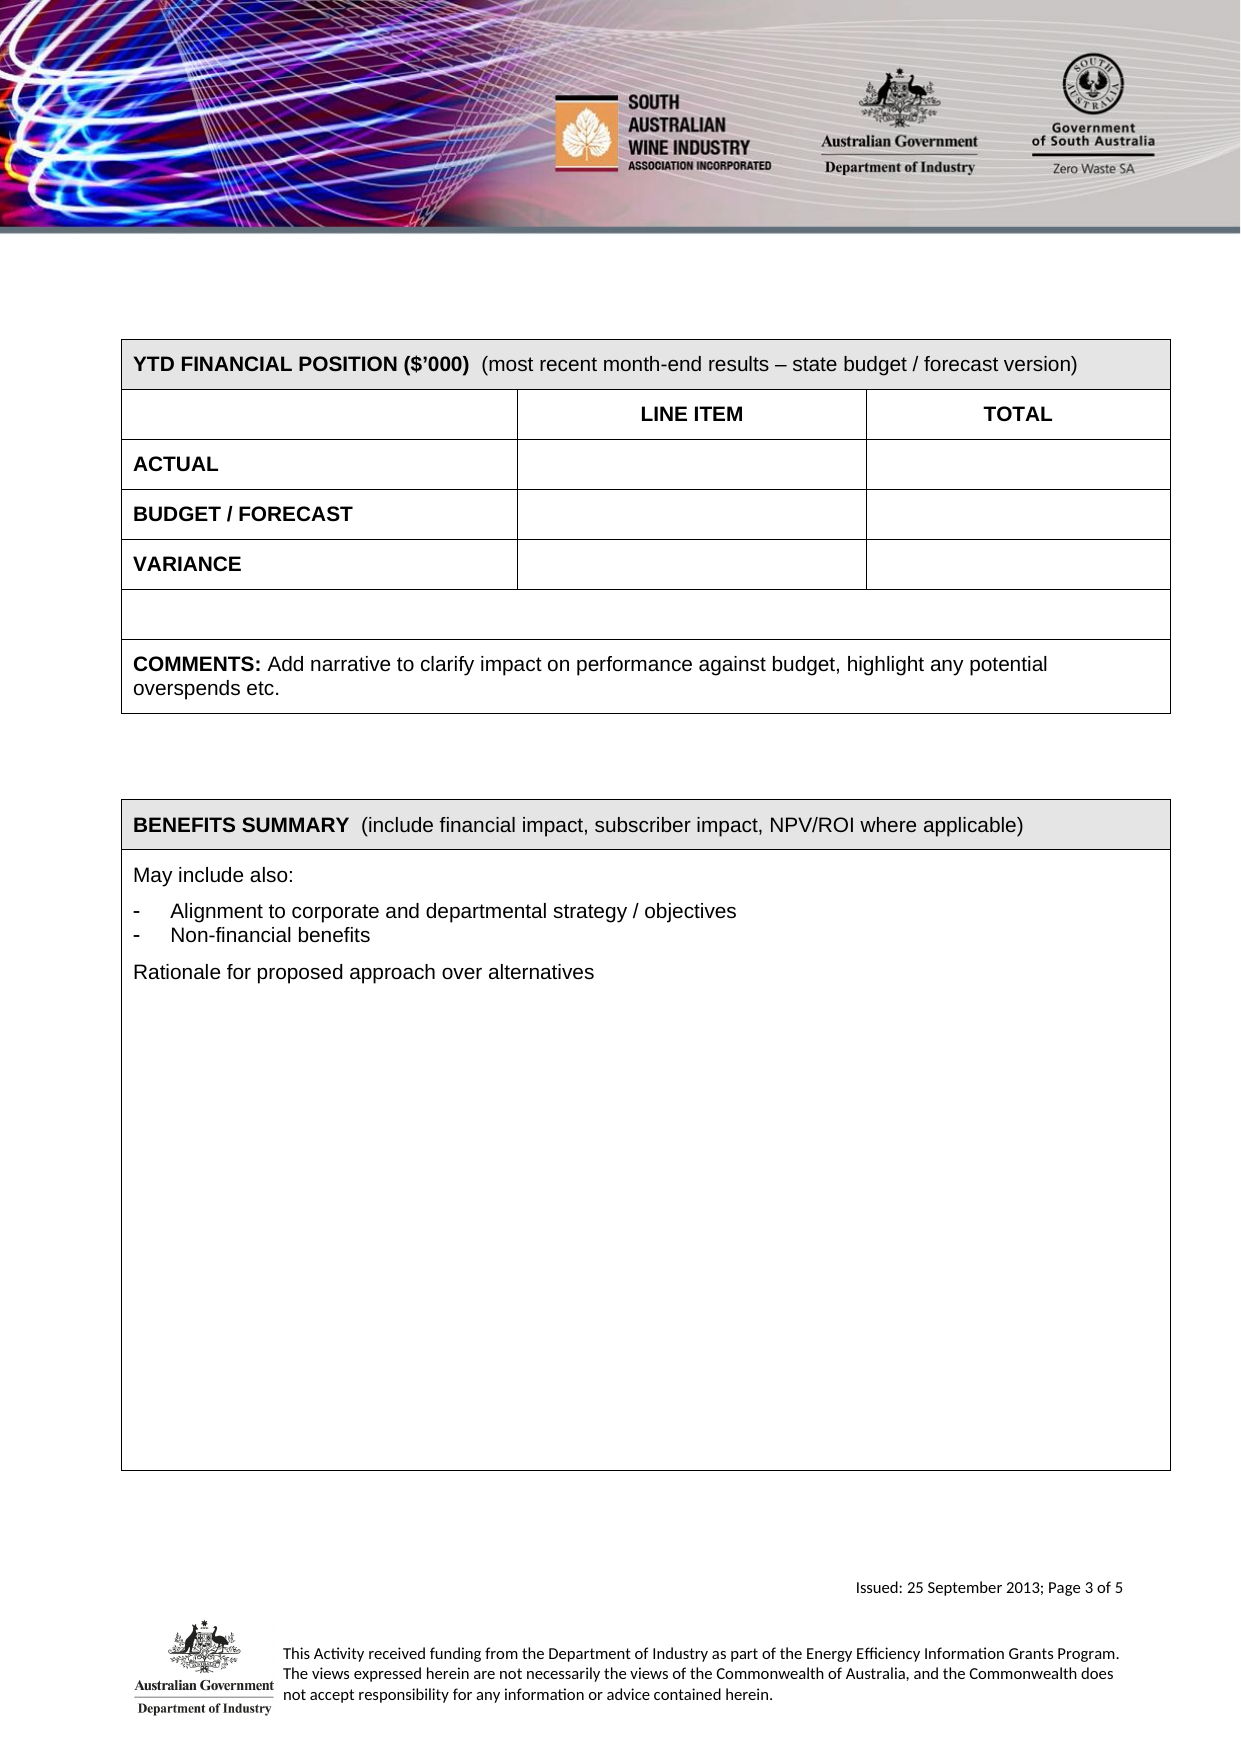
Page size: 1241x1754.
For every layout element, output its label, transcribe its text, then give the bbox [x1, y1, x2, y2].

table_cell [518, 490, 866, 539]
table_cell [867, 440, 1170, 489]
table_cell [867, 540, 1170, 589]
table_cell VARIANCE [122, 540, 517, 589]
table_cell [122, 590, 1170, 639]
table_cell ACTUAL [122, 440, 517, 489]
picture [131, 1618, 277, 1717]
table_cell May include also: Alignment to corporate and departmental strategy / objectives Non-financial benefits Rationale for proposed approach over alternatives [122, 850, 1170, 1470]
table_cell [518, 540, 866, 589]
table_cell [122, 390, 517, 439]
table_cell COMMENTS: Add narrative to clarify impact on performance against budget, highlight any potential overspends etc. [122, 640, 1170, 713]
table_cell [867, 490, 1170, 539]
table_cell TOTAL [867, 390, 1170, 439]
table_cell [518, 440, 866, 489]
table_header YTD FINANCIAL POSITION ($’000) (most recent month-end results – state budget / forecast version) [122, 340, 1170, 389]
table_cell LINE ITEM [518, 390, 866, 439]
table_header BENEFITS SUMMARY (include financial impact, subscriber impact, NPV/ROI where applicable) [122, 800, 1170, 849]
table_cell BUDGET / FORECAST [122, 490, 517, 539]
picture [0, 0, 1241, 239]
